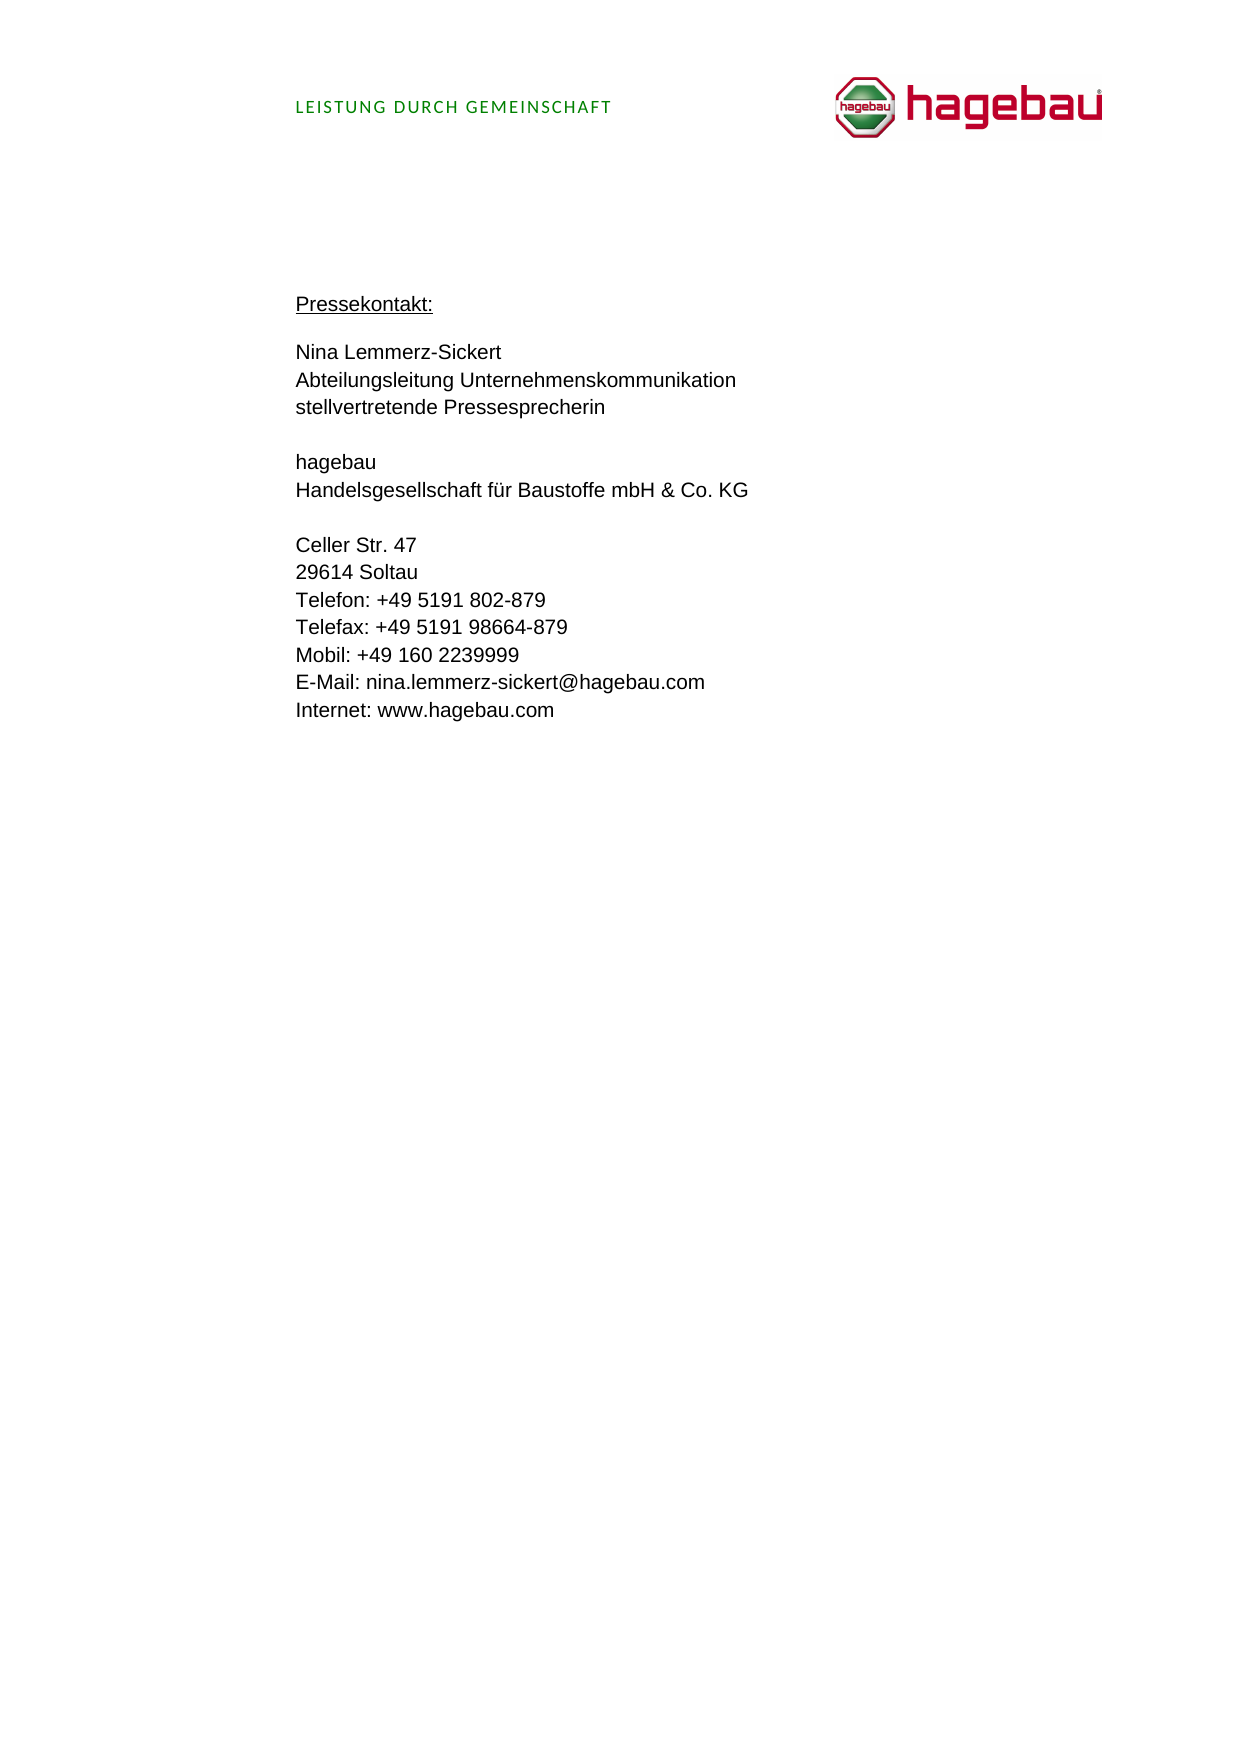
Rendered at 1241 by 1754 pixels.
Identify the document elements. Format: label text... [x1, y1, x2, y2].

text Telefax: +49 5191 98664-879 [295, 615, 1137, 639]
text E-Mail: nina.lemmerz-sickert@hagebau.com [295, 670, 1137, 694]
text Internet: www.hagebau.com [295, 698, 1137, 722]
text Abteilungsleitung Unternehmenskommunikation [295, 368, 1137, 392]
text Telefon: +49 5191 802-879 [295, 588, 1137, 612]
text hagebau [295, 450, 1137, 474]
picture [833, 74, 1103, 140]
text Pressekontakt: [295, 292, 1137, 316]
text 29614 Soltau [295, 560, 1137, 584]
text Nina Lemmerz-Sickert [295, 340, 1137, 364]
text Handelsgesellschaft für Baustoffe mbH & Co. KG [295, 478, 1137, 502]
text stellvertretende Pressesprecherin [295, 395, 1137, 419]
text Mobil: +49 160 2239999 [295, 643, 1137, 667]
text Celler Str. 47 [295, 533, 1137, 557]
